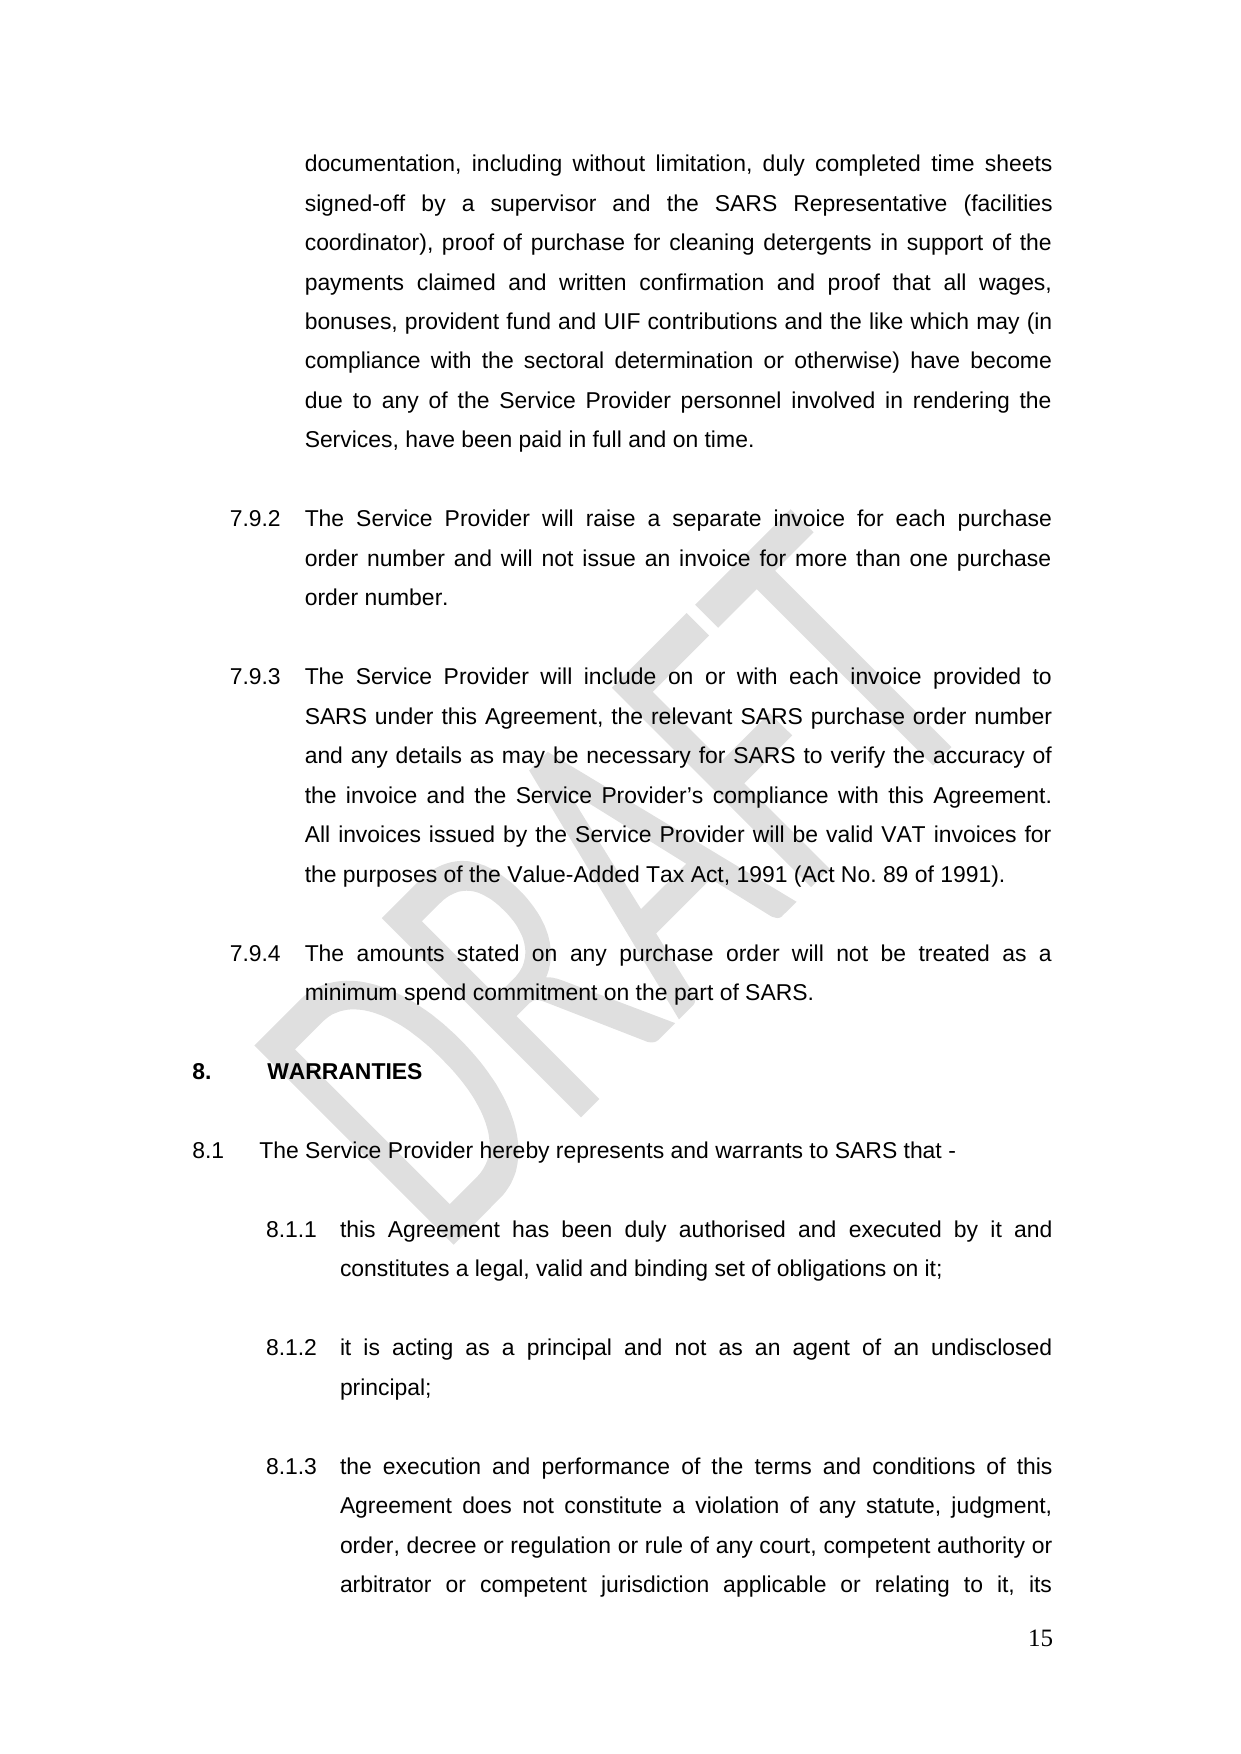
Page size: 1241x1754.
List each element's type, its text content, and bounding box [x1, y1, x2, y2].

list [229, 150, 1053, 453]
list The Service Provider hereby represents and warrants to SARS that - [192, 1137, 1053, 1163]
list The Service Provider will include on or with each invoice provided to SARS under this Agreement, the relevant SARS purchase order number and any details as may be necessary for SARS to verify the accuracy of the invoice and the Service Provider’s compliance with this Agreement. All invoices issued by the Service Provider will be valid VAT invoices for the purposes of the Value-Added Tax Act, 1991 (Act No. 89 of 1991). [229, 663, 1053, 887]
list The Service Provider will raise a separate invoice for each purchase order number and will not issue an invoice for more than one purchase order number. [229, 505, 1053, 611]
list it is acting as a principal and not as an agent of an undisclosed principal; [266, 1334, 1053, 1400]
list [266, 1453, 1053, 1598]
list WARRANTIES [192, 1058, 1053, 1084]
list The amounts stated on any purchase order will not be treated as a minimum spend commitment on the part of SARS. [229, 939, 1053, 1005]
list this Agreement has been duly authorised and executed by it and constitutes a legal, valid and binding set of obligations on it; [266, 1216, 1053, 1282]
